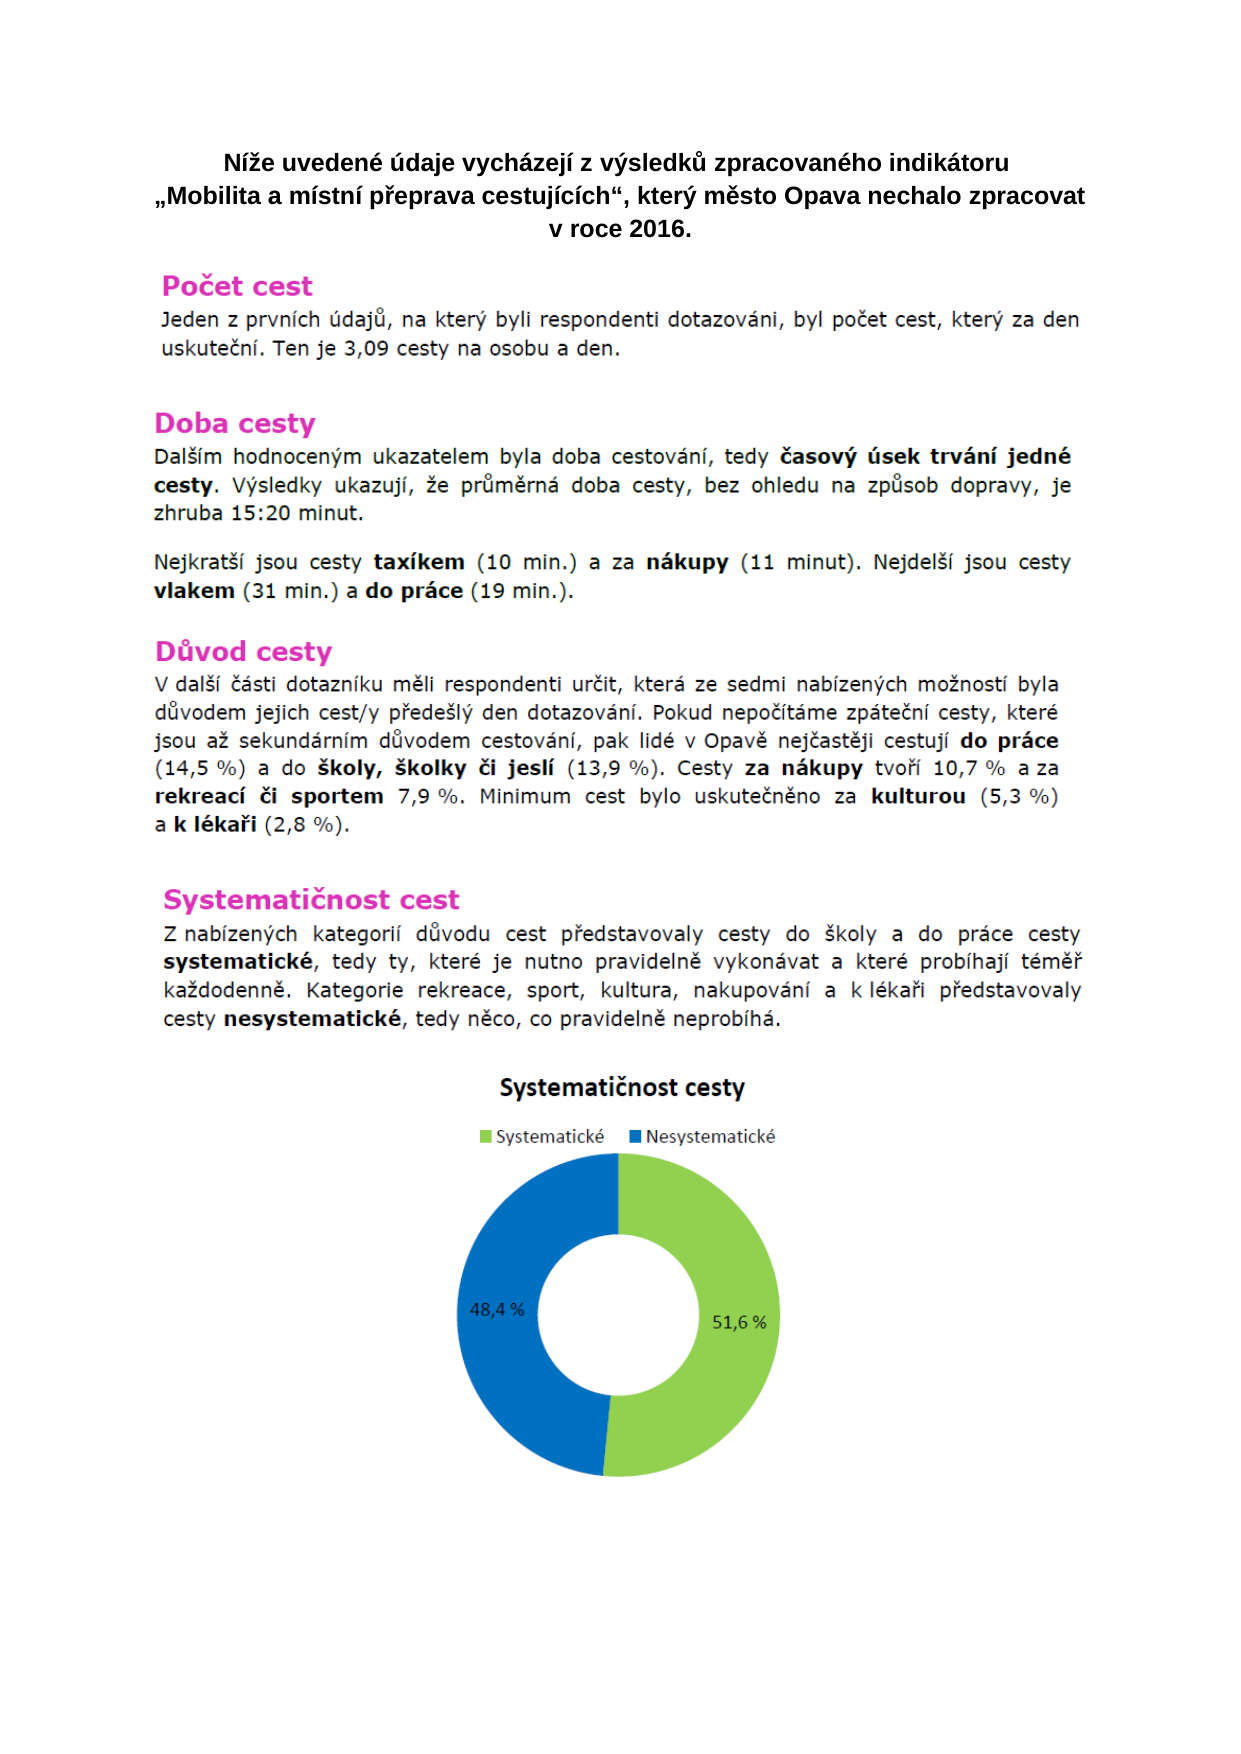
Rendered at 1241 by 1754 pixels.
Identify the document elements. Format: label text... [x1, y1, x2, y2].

picture [147, 267, 1093, 378]
picture [147, 886, 1093, 1494]
text Níže uvedené údaje vycházejí z výsledků zpracovaného indikátoru „Mobilita a místní přeprava cestujících“, který město Opava nechalo zpracovat v roce 2016. [148, 148, 1093, 242]
picture [147, 402, 1093, 613]
picture [147, 637, 1093, 862]
